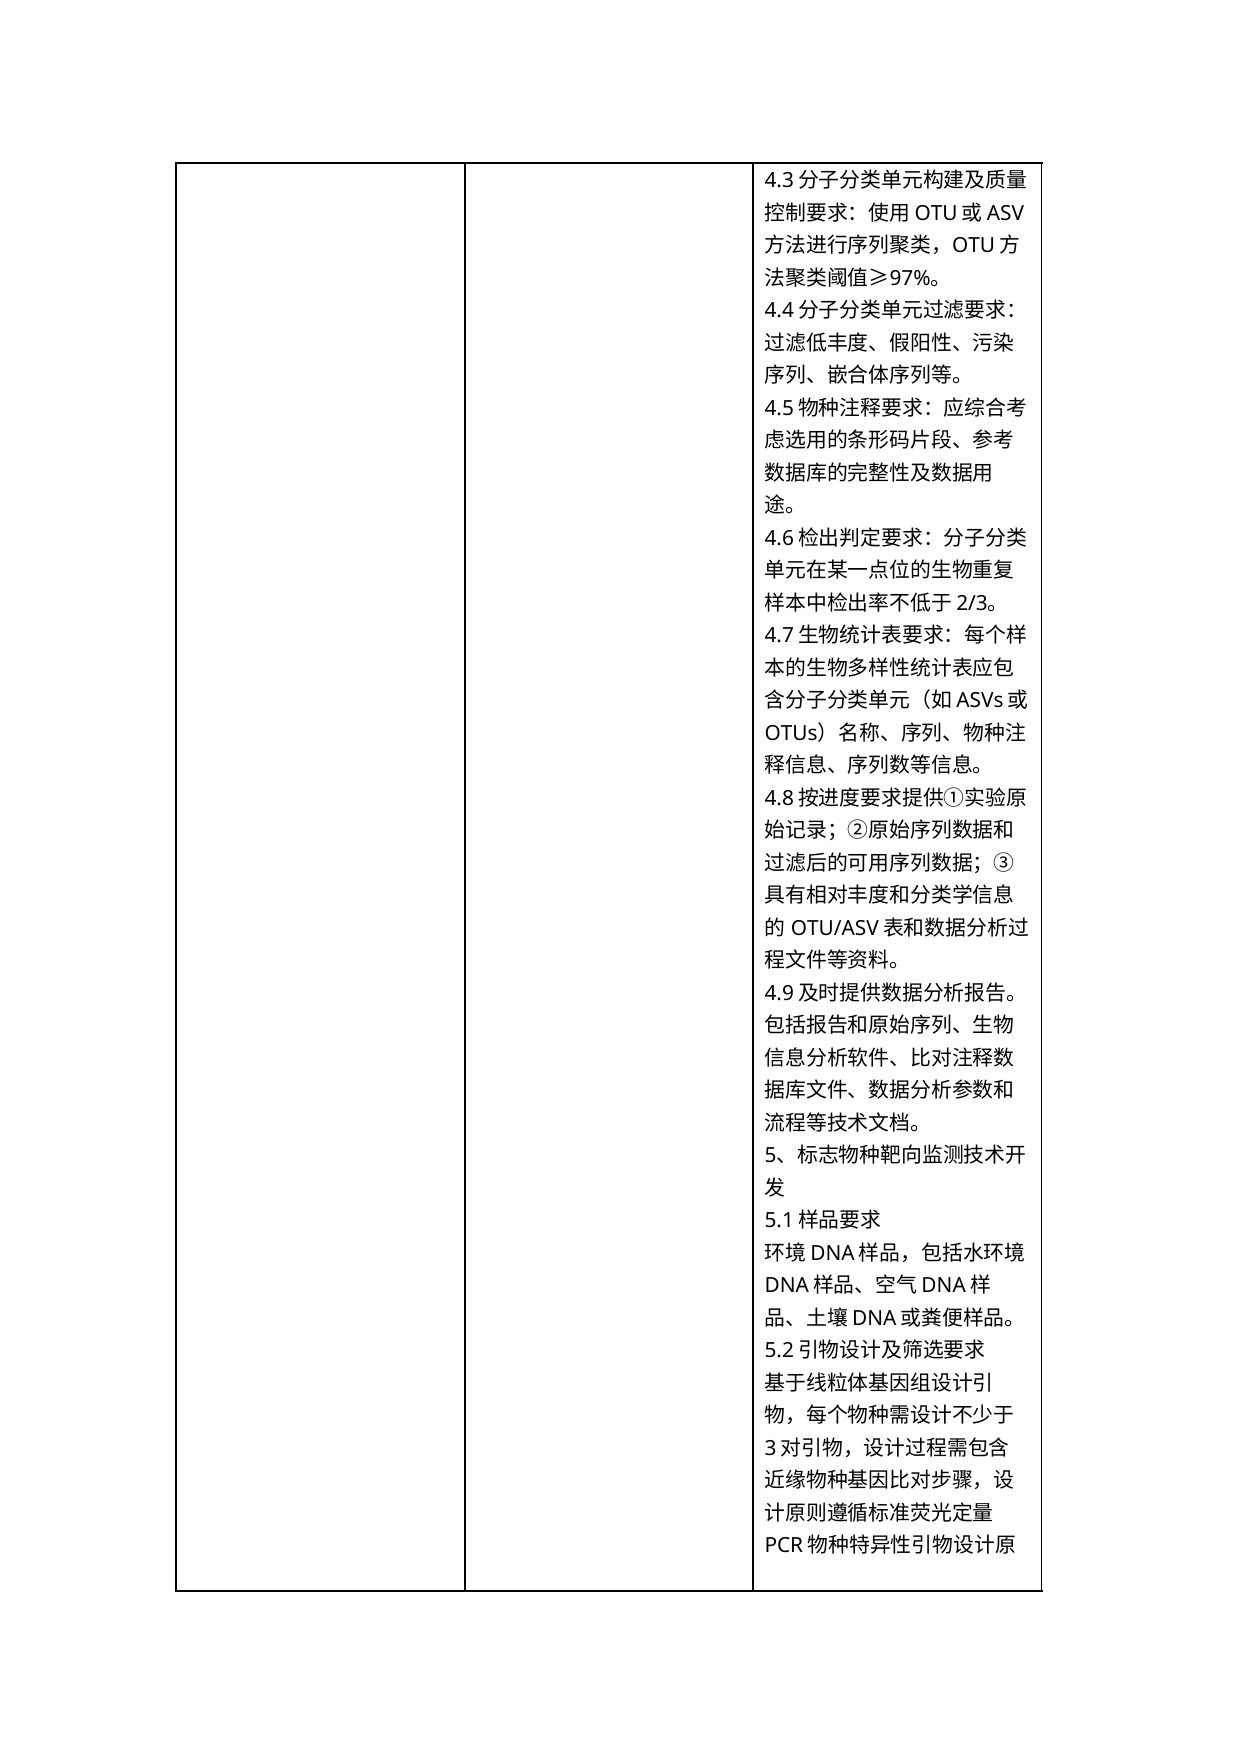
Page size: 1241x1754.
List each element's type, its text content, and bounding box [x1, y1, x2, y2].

table_cell 1 [177, 164, 464, 1590]
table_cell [754, 164, 1041, 1590]
table_cell [466, 164, 752, 1590]
